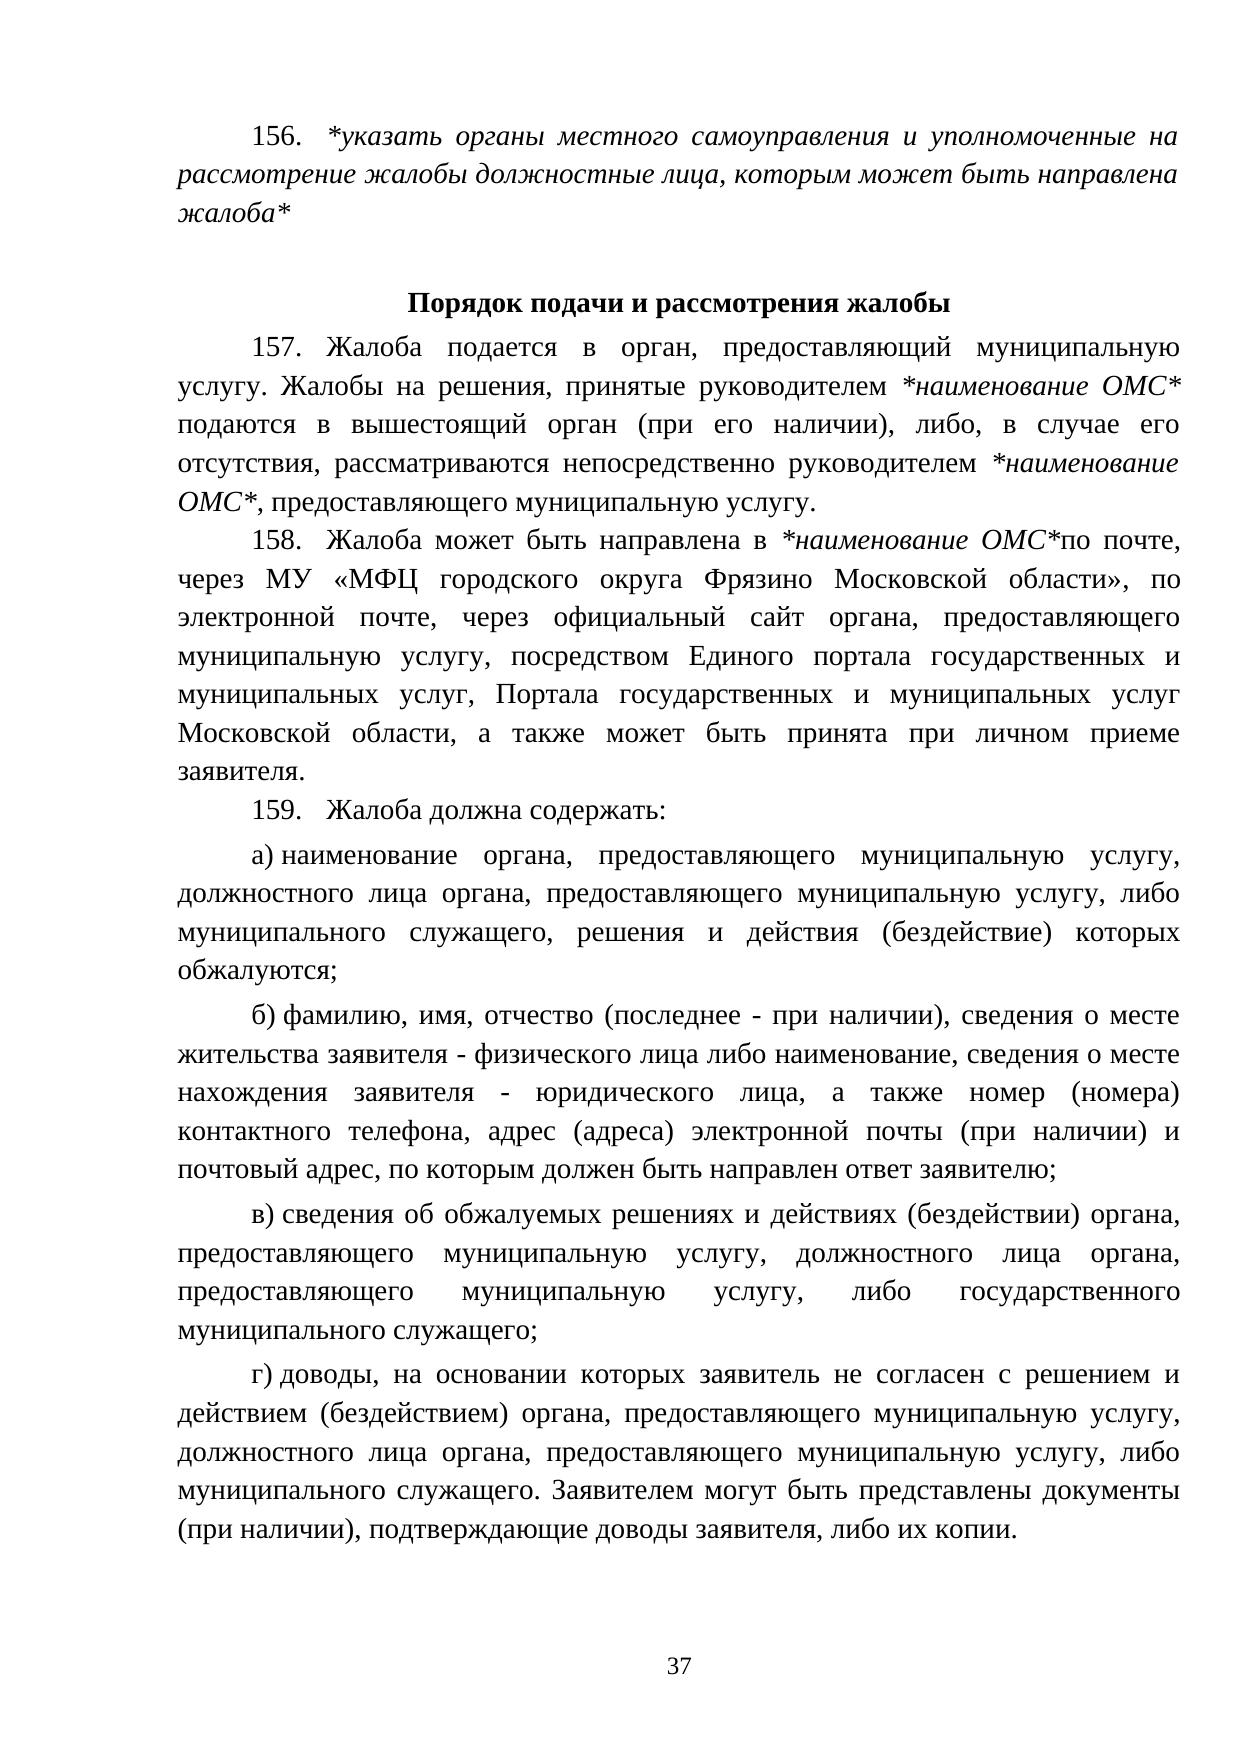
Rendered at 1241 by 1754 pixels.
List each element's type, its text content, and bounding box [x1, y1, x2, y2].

list Жалоба может быть направлена в *наименование ОМС*по почте, через МУ «МФЦ городского округа Фрязино Московской области», по электронной почте, через официальный сайт органа, предоставляющего муниципальную услугу, посредством Единого портала государственных и муниципальных услуг, Портала государственных и муниципальных услуг Московской области, а также может быть принята при личном приеме заявителя. [177, 522, 1181, 787]
text г) доводы, на основании которых заявитель не согласен с решением и действием (бездействием) органа, предоставляющего муниципальную услугу, должностного лица органа, предоставляющего муниципальную услугу, либо муниципального служащего. Заявителем могут быть представлены документы (при наличии), подтверждающие доводы заявителя, либо их копии. [177, 1357, 1181, 1544]
text в) сведения об обжалуемых решениях и действиях (бездействии) органа, предоставляющего муниципальную услугу, должностного лица органа, предоставляющего муниципальную услугу, либо государственного муниципального служащего; [177, 1196, 1181, 1345]
text б) фамилию, имя, отчество (последнее - при наличии), сведения о месте жительства заявителя - физического лица либо наименование, сведения о месте нахождения заявителя - юридического лица, а также номер (номера) контактного телефона, адрес (адреса) электронной почты (при наличии) и почтовый адрес, по которым должен быть направлен ответ заявителю; [177, 997, 1181, 1185]
list Жалоба должна содержать: [177, 792, 1181, 826]
text Порядок подачи и рассмотрения жалобы [177, 285, 1181, 318]
list *указать органы местного самоуправления и уполномоченные на рассмотрение жалобы должностные лица, которым может быть направлена жалоба* [177, 118, 1181, 229]
text а) наименование органа, предоставляющего муниципальную услугу, должностного лица органа, предоставляющего муниципальную услугу, либо муниципального служащего, решения и действия (бездействие) которых обжалуются; [177, 837, 1181, 986]
list Жалоба подается в орган, предоставляющий муниципальную услугу. Жалобы на решения, принятые руководителем *наименование ОМС* подаются в вышестоящий орган (при его наличии), либо, в случае его отсутствия, рассматриваются непосредственно руководителем *наименование ОМС*, предоставляющего муниципальную услугу. [177, 329, 1181, 517]
